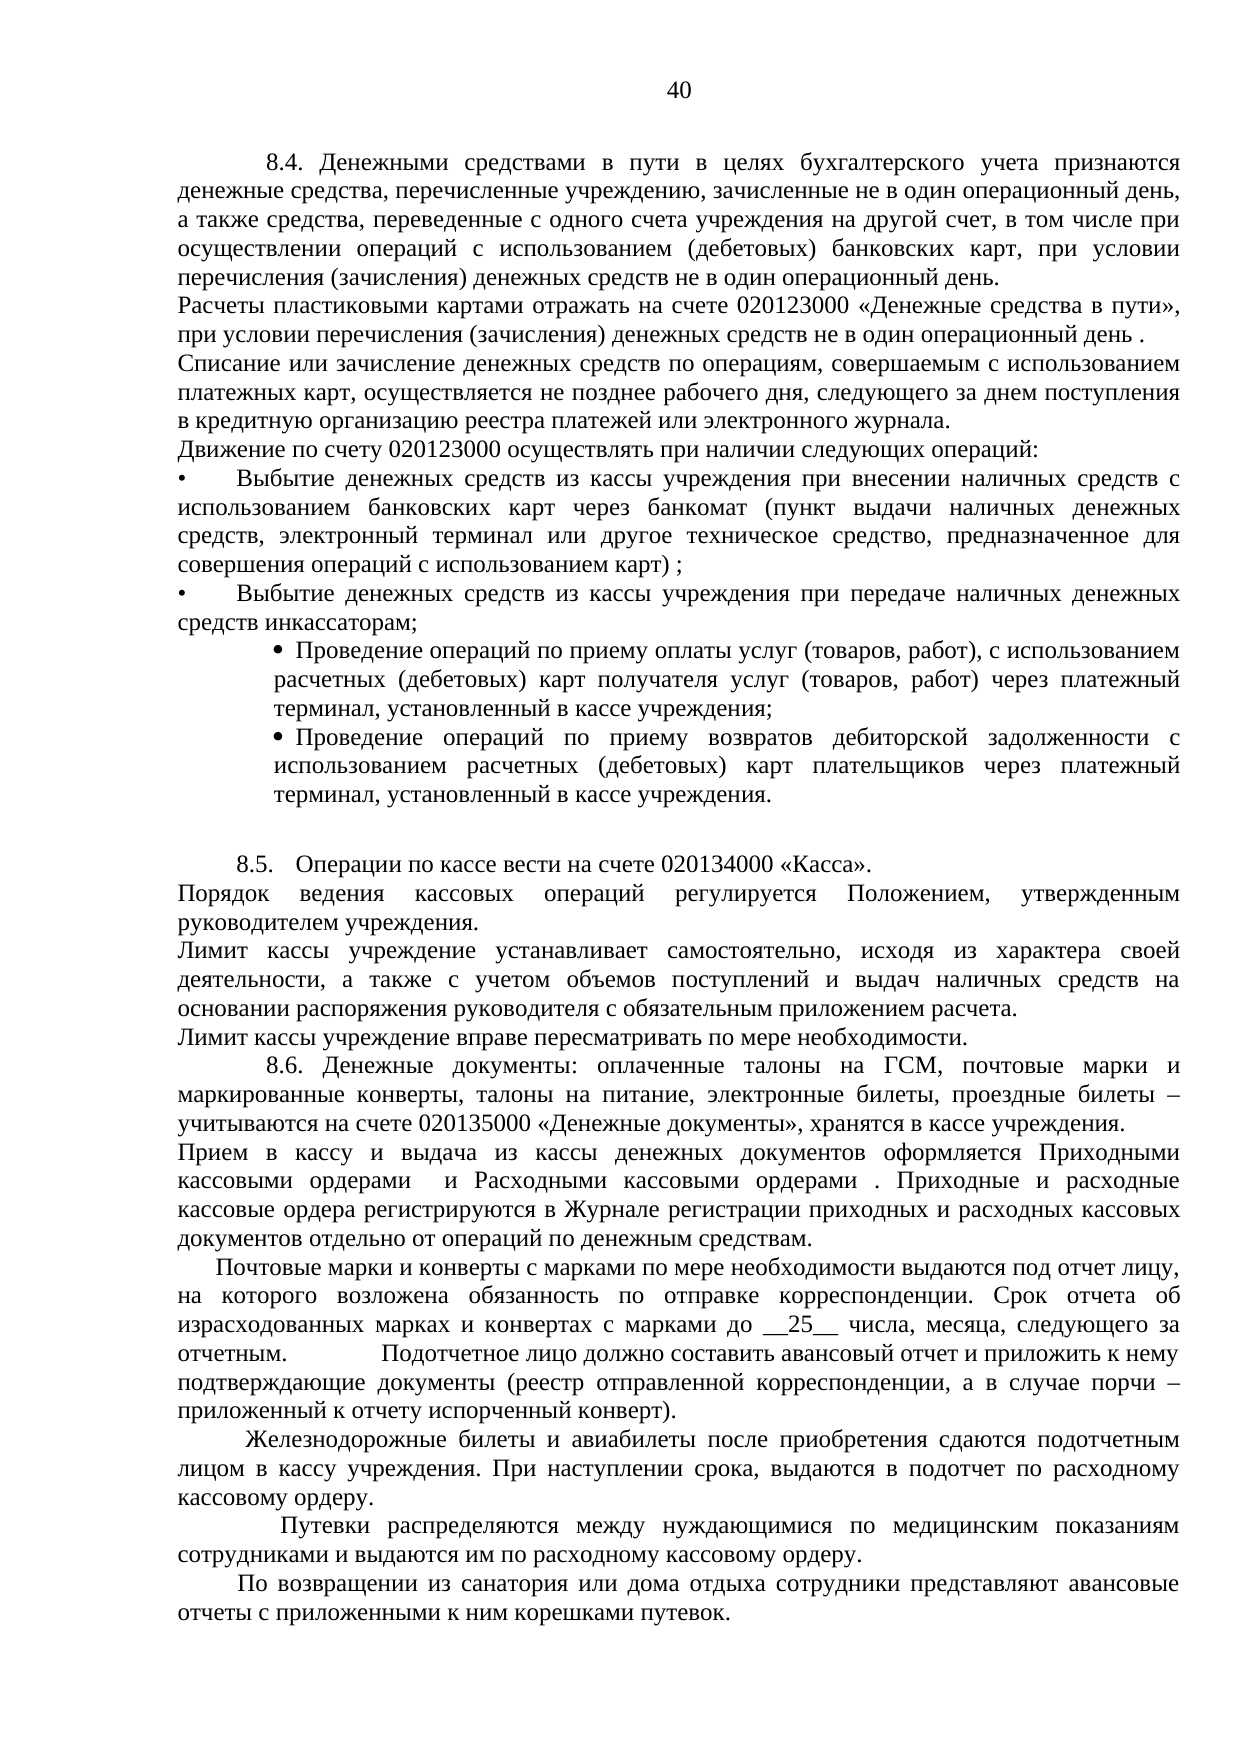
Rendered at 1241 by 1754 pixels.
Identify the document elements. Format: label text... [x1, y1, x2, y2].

list Проведение операций по приему возвратов дебиторской задолженности с использованием расчетных (дебетовых) карт плательщиков через платежный терминал, установленный в кассе учреждения. [274, 722, 1181, 808]
list Проведение операций по приему оплаты услуг (товаров, работ), с использованием расчетных (дебетовых) карт получателя услуг (товаров, работ) через платежный терминал, установленный в кассе учреждения; [274, 636, 1181, 722]
text • Выбытие денежных средств из кассы учреждения при внесении наличных средств с использованием банковских карт через банкомат (пункт выдачи наличных денежных средств, электронный терминал или другое техническое средство, предназначенное для совершения операций с использованием карт) ; [177, 463, 1181, 578]
text Движение по счету 020123000 осуществлять при наличии следующих операций: [177, 434, 1181, 463]
text Лимит кассы учреждение вправе пересматривать по мере необходимости. [177, 1022, 1181, 1051]
text Прием в кассу и выдача из кассы денежных документов оформляется Приходными кассовыми ордерами и Расходными кассовыми ордерами . Приходные и расходные кассовые ордера регистрируются в Журнале регистрации приходных и расходных кассовых документов отдельно от операций по денежным средствам. [177, 1137, 1181, 1252]
text 8.4. Денежными средствами в пути в целях бухгалтерского учета признаются денежные средства, перечисленные учреждению, зачисленные не в один операционный день, а также средства, переведенные с одного счета учреждения на другой счет, в том числе при осуществлении операций с использованием (дебетовых) банковских карт, при условии перечисления (зачисления) денежных средств не в один операционный день. [177, 147, 1181, 291]
text Путевки распределяются между нуждающимися по медицинским показаниям сотрудниками и выдаются им по расходному кассовому ордеру. [177, 1511, 1181, 1568]
text Лимит кассы учреждение устанавливает самостоятельно, исходя из характера своей деятельности, а также с учетом объемов поступлений и выдач наличных средств на основании распоряжения руководителя с обязательным приложением расчета. [177, 936, 1181, 1022]
text Списание или зачисление денежных средств по операциям, совершаемым с использованием платежных карт, осуществляется не позднее рабочего дня, следующего за днем поступления в кредитную организацию реестра платежей или электронного журнала. [177, 348, 1181, 434]
text Порядок ведения кассовых операций регулируется Положением, утвержденным руководителем учреждения. [177, 878, 1181, 936]
text Расчеты пластиковыми картами отражать на счете 020123000 «Денежные средства в пути», при условии перечисления (зачисления) денежных средств не в один операционный день . [177, 291, 1181, 348]
text Железнодорожные билеты и авиабилеты после приобретения сдаются подотчетным лицом в кассу учреждения. При наступлении срока, выдаются в подотчет по расходному кассовому ордеру. [177, 1424, 1181, 1511]
list 8.5. Операции по кассе вести на счете 020134000 «Касса». [236, 849, 1181, 878]
text 8.6. Денежные документы: оплаченные талоны на ГСМ, почтовые марки и маркированные конверты, талоны на питание, электронные билеты, проездные билеты – учитываются на счете 020135000 «Денежные документы», хранятся в кассе учреждения. [177, 1051, 1181, 1137]
text По возвращении из санатория или дома отдыха сотрудники представляют авансовые отчеты с приложенными к ним корешками путевок. [177, 1568, 1181, 1626]
text Почтовые марки и конверты с марками по мере необходимости выдаются под отчет лицу, на которого возложена обязанность по отправке корреспонденции. Срок отчета об израсходованных марках и конвертах с марками до __25__ числа, месяца, следующего за отчетным. Подотчетное лицо должно составить авансовый отчет и приложить к нему подтверждающие документы (реестр отправленной корреспонденции, а в случае порчи – приложенный к отчету испорченный конверт). [177, 1252, 1181, 1424]
text • Выбытие денежных средств из кассы учреждения при передаче наличных денежных средств инкассаторам; [177, 578, 1181, 636]
